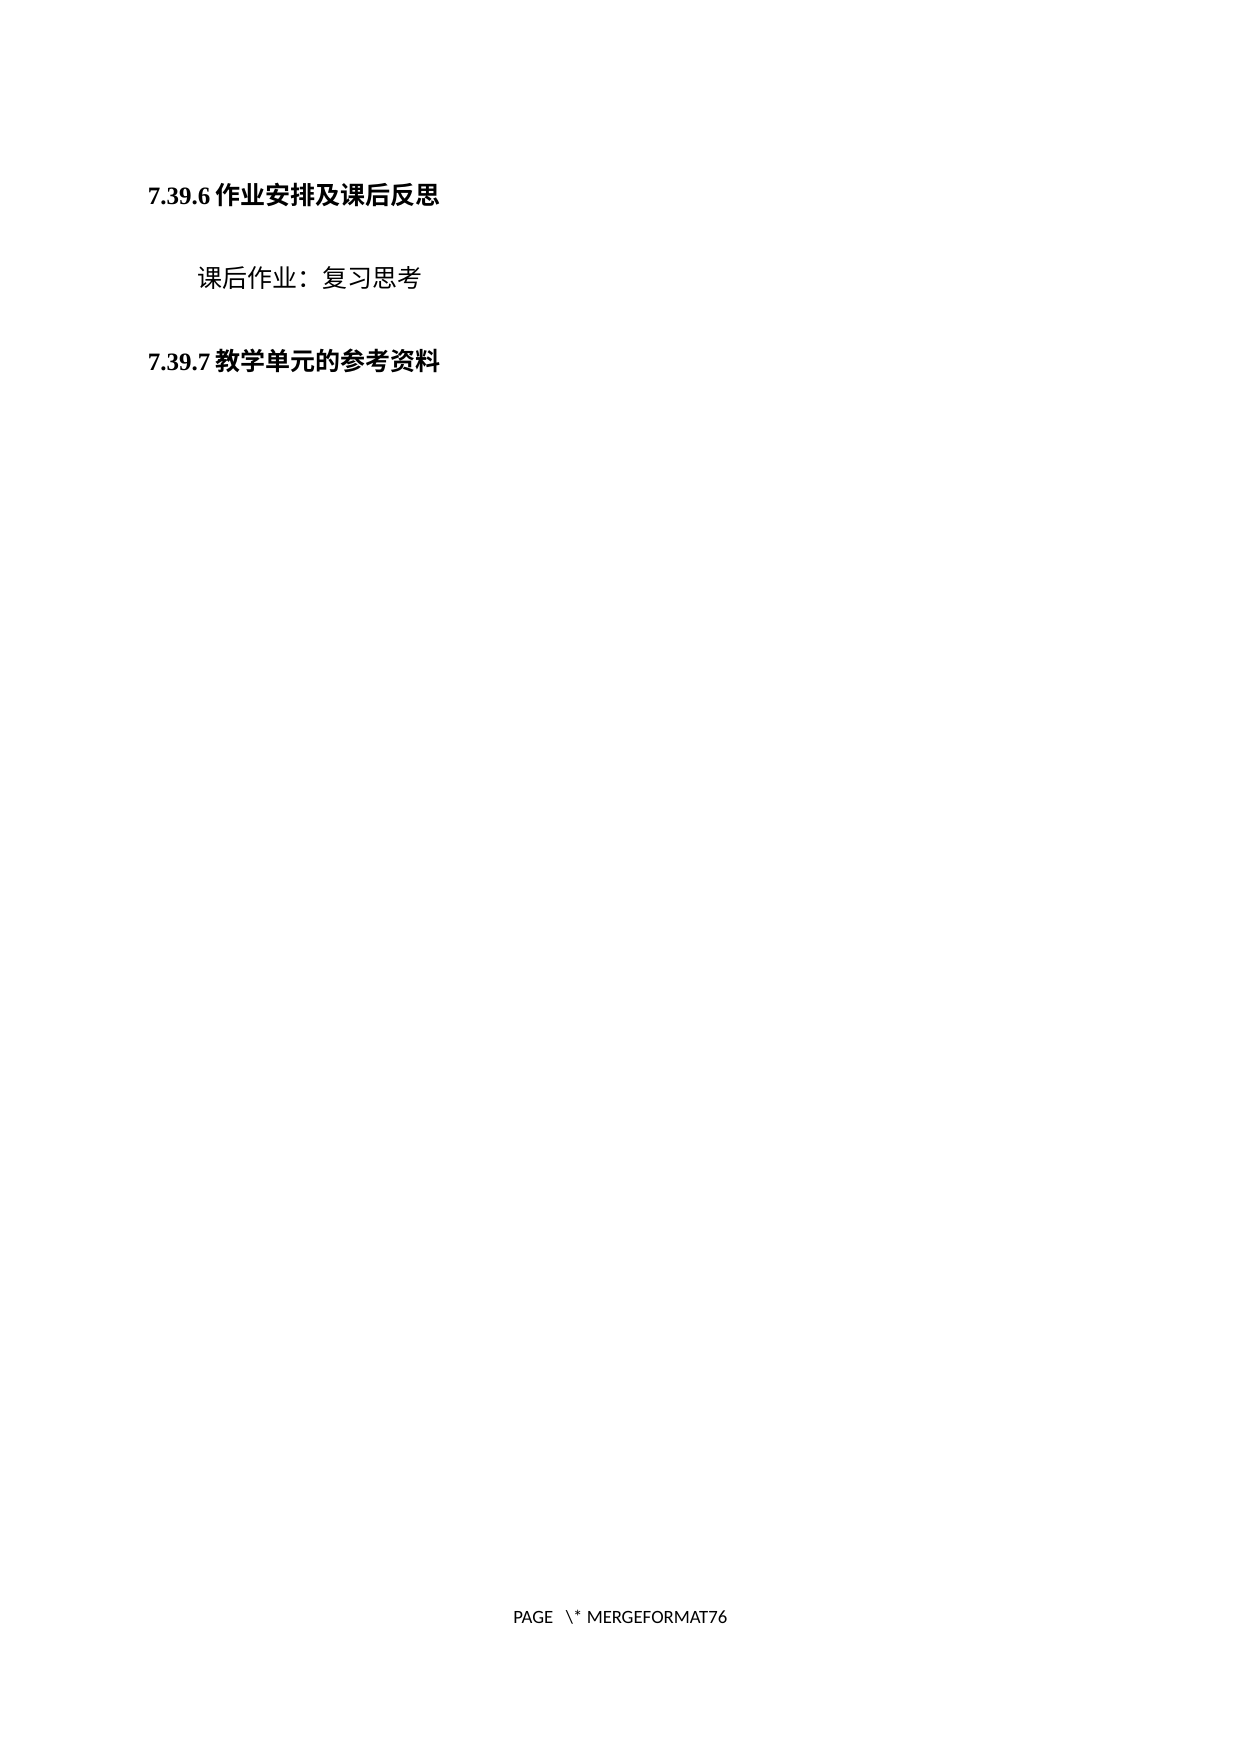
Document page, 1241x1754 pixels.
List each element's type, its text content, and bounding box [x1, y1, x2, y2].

subtitle 7.39.6作业安排及课后反思 [148, 161, 1092, 226]
text 课后作业：复习思考 [148, 244, 1092, 309]
subtitle 7.39.7教学单元的参考资料 [148, 327, 1092, 392]
